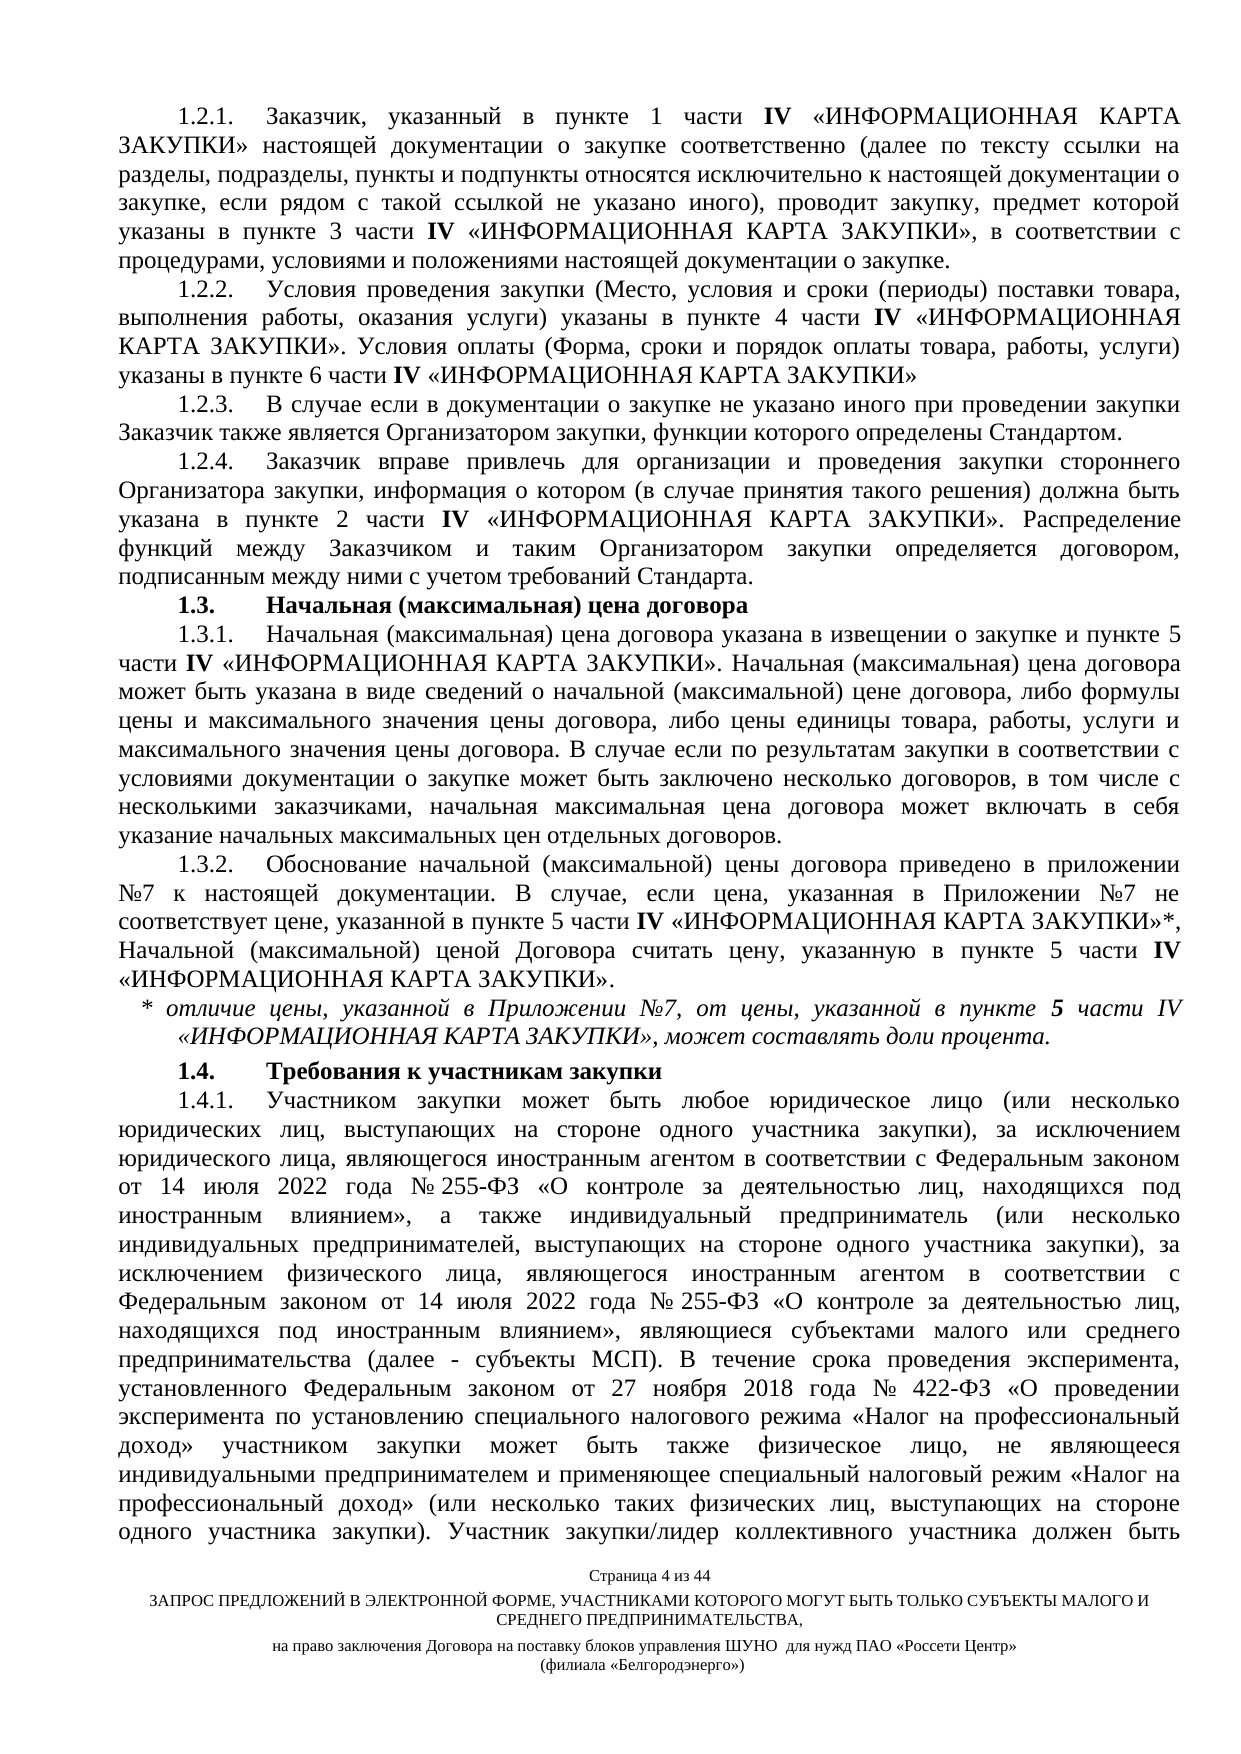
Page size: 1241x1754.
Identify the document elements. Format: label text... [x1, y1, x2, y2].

subtitle Заказчик, указанный в пункте 1 части IV «ИНФОРМАЦИОННАЯ КАРТА ЗАКУПКИ» настоящей документации о закупке соответственно (далее по тексту ссылки на разделы, подразделы, пункты и подпункты относятся исключительно к настоящей документации о закупке, если рядом с такой ссылкой не указано иного), проводит закупку, предмет которой указаны в пункте 3 части IV «ИНФОРМАЦИОННАЯ КАРТА ЗАКУПКИ», в соответствии с процедурами, условиями и положениями настоящей документации о закупке. [118, 101, 1181, 274]
subtitle Начальная (максимальная) цена договора указана в извещении о закупке и пункте 5 части IV «ИНФОРМАЦИОННАЯ КАРТА ЗАКУПКИ». Начальная (максимальная) цена договора может быть указана в виде сведений о начальной (максимальной) цене договора, либо формулы цены и максимального значения цены договора, либо цены единицы товара, работы, услуги и максимального значения цены договора. В случае если по результатам закупки в соответствии с условиями документации о закупке может быть заключено несколько договоров, в том числе с несколькими заказчиками, начальная максимальная цена договора может включать в себя указание начальных максимальных цен отдельных договоров. [118, 619, 1181, 849]
subtitle Начальная (максимальная) цена договора [118, 590, 1181, 619]
list * отличие цены, указанной в Приложении №7, от цены, указанной в пункте 5 части IV «ИНФОРМАЦИОННАЯ КАРТА ЗАКУПКИ», может составлять доли процента. [140, 993, 1181, 1050]
subtitle Заказчик вправе привлечь для организации и проведения закупки стороннего Организатора закупки, информация о котором (в случае принятия такого решения) должна быть указана в пункте 2 части IV «ИНФОРМАЦИОННАЯ КАРТА ЗАКУПКИ». Распределение функций между Заказчиком и таким Организатором закупки определяется договором, подписанным между ними с учетом требований Стандарта. [118, 446, 1181, 590]
subtitle Условия проведения закупки (Место, условия и сроки (периоды) поставки товара, выполнения работы, оказания услуги) указаны в пункте 4 части IV «ИНФОРМАЦИОННАЯ КАРТА ЗАКУПКИ». Условия оплаты (Форма, сроки и порядок оплаты товара, работы, услуги) указаны в пункте 6 части IV «ИНФОРМАЦИОННАЯ КАРТА ЗАКУПКИ» [118, 274, 1181, 389]
subtitle В случае если в документации о закупке не указано иного при проведении закупки Заказчик также является Организатором закупки, функции которого определены Стандартом. [118, 389, 1181, 446]
subtitle Требования к участникам закупки [118, 1056, 1181, 1085]
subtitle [118, 1085, 1181, 1545]
subtitle Обоснование начальной (максимальной) цены договора приведено в приложении №7 к настоящей документации. В случае, если цена, указанная в Приложении №7 не соответствует цене, указанной в пункте 5 части IV «ИНФОРМАЦИОННАЯ КАРТА ЗАКУПКИ»*, Начальной (максимальной) ценой Договора считать цену, указанную в пункте 5 части IV «ИНФОРМАЦИОННАЯ КАРТА ЗАКУПКИ». [118, 849, 1181, 993]
